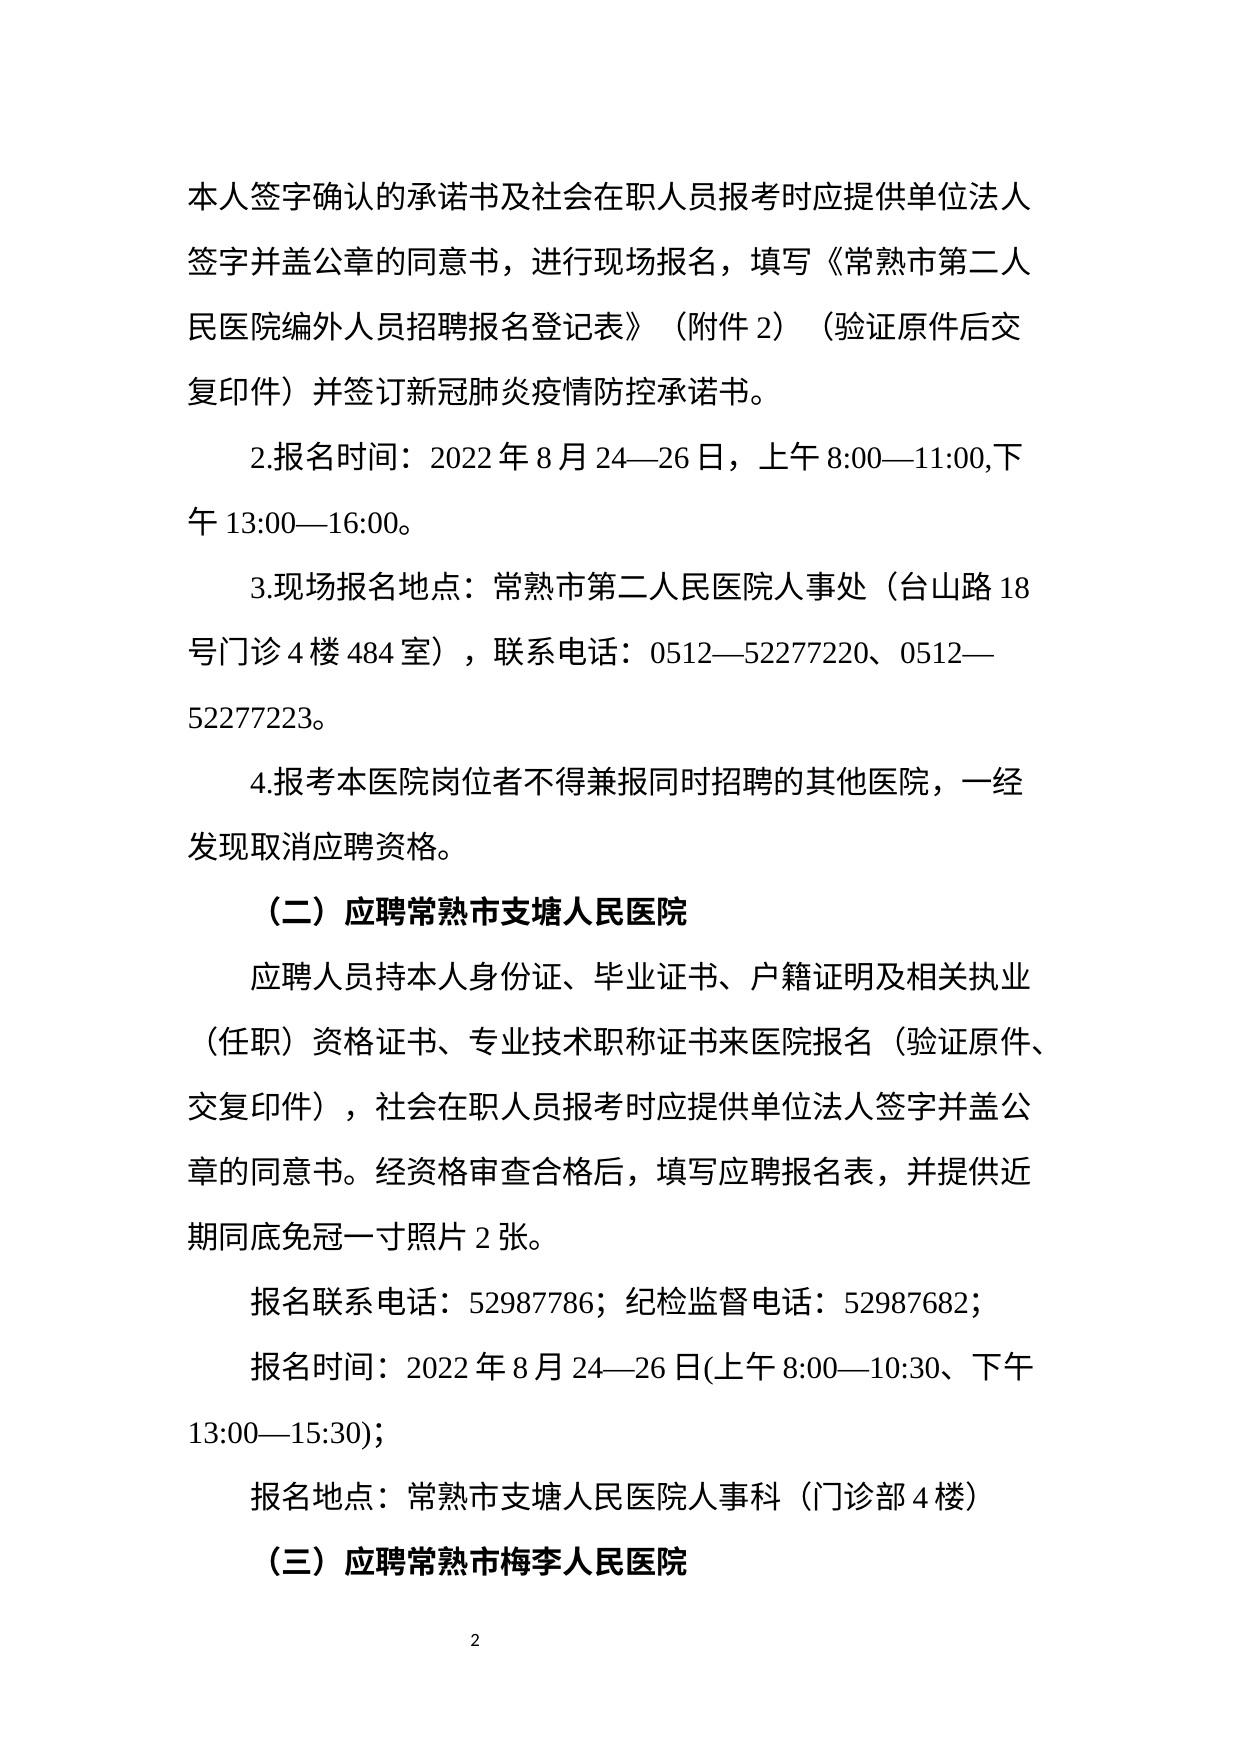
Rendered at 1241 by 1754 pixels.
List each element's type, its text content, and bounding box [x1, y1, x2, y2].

text 2.报名时间：2022年8月24—26日，上午8:00—11:00,下午13:00—16:00。 [187, 422, 1053, 552]
text 报名时间：2022年8月24—26日(上午8:00—10:30、下午13:00—15:30)； [187, 1332, 1053, 1462]
text （三）应聘常熟市梅李人民医院 [187, 1527, 1053, 1592]
text 报名地点：常熟市支塘人民医院人事科（门诊部4楼） [187, 1462, 1053, 1527]
text （二）应聘常熟市支塘人民医院 [187, 877, 1053, 942]
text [187, 162, 1053, 422]
text 报名联系电话：52987786；纪检监督电话：52987682； [187, 1267, 1053, 1332]
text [187, 942, 1053, 1267]
text 4.报考本医院岗位者不得兼报同时招聘的其他医院，一经发现取消应聘资格。 [187, 747, 1053, 877]
text 3.现场报名地点：常熟市第二人民医院人事处（台山路18号门诊4楼484室），联系电话：0512—52277220、0512—52277223。 [187, 552, 1053, 747]
